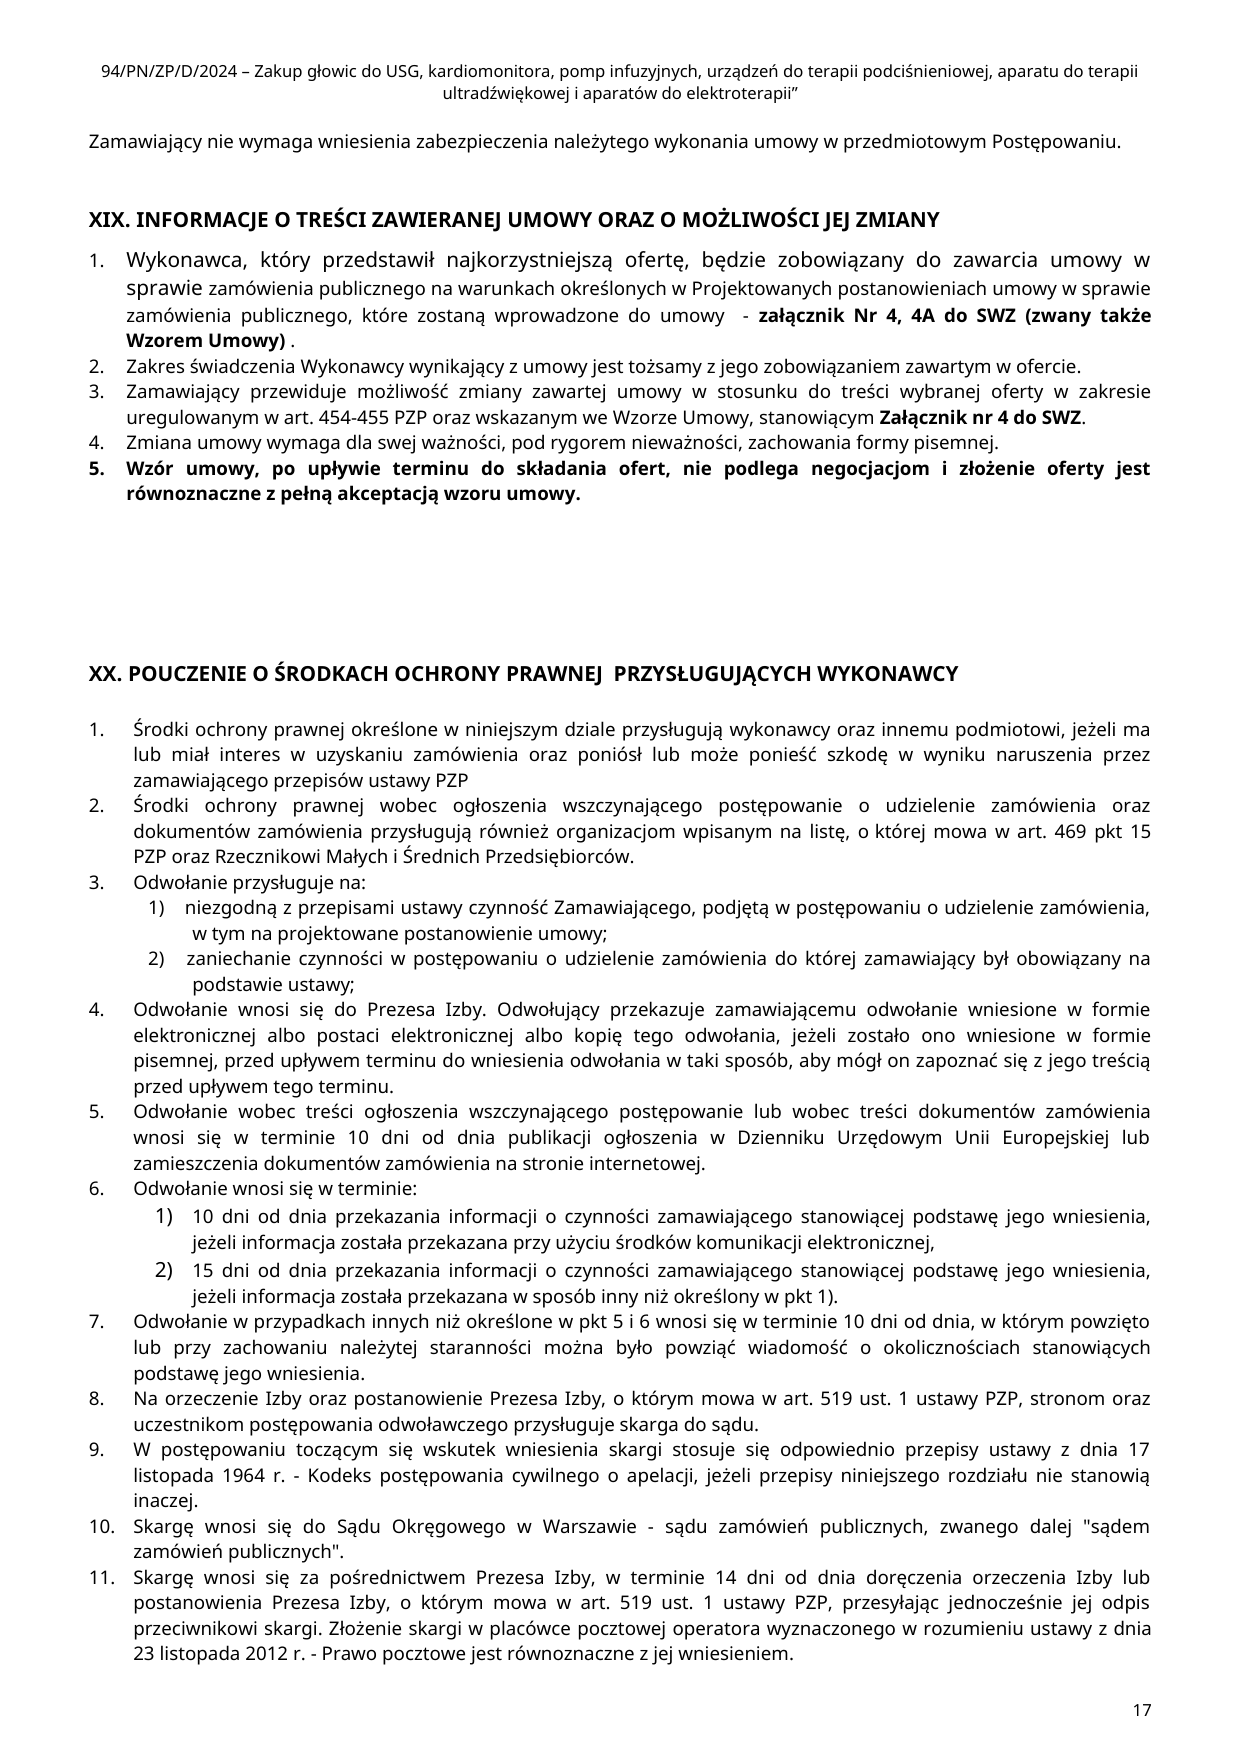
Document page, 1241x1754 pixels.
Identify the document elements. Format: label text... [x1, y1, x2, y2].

list Na orzeczenie Izby oraz postanowienie Prezesa Izby, o którym mowa w art. 519 ust. 1 ustawy PZP, stronom oraz uczestnikom postępowania odwoławczego przysługuje skarga do sądu. [89, 1385, 1152, 1436]
list Środki ochrony prawnej wobec ogłoszenia wszczynającego postępowanie o udzielenie zamówienia oraz dokumentów zamówienia przysługują również organizacjom wpisanym na listę, o której mowa w art. 469 pkt 15 PZP oraz Rzecznikowi Małych i Średnich Przedsiębiorców. [89, 793, 1152, 869]
text Zamawiający nie wymaga wniesienia zabezpieczenia należytego wykonania umowy w przedmiotowym Postępowaniu. [89, 129, 1152, 154]
list Odwołanie wobec treści ogłoszenia wszczynającego postępowanie lub wobec treści dokumentów zamówienia wnosi się w terminie 10 dni od dnia publikacji ogłoszenia w Dzienniku Urzędowym Unii Europejskiej lub zamieszczenia dokumentów zamówienia na stronie internetowej. [89, 1099, 1152, 1175]
list Zamawiający przewiduje możliwość zmiany zawartej umowy w stosunku do treści wybranej oferty w zakresie uregulowanym w art. 454-455 PZP oraz wskazanym we Wzorze Umowy, stanowiącym Załącznik nr 4 do SWZ. [89, 378, 1152, 429]
text 2) zaniechanie czynności w postępowaniu o udzielenie zamówienia do której zamawiający był obowiązany na podstawie ustawy; [148, 946, 1152, 997]
list Zakres świadczenia Wykonawcy wynikający z umowy jest tożsamy z jego zobowiązaniem zawartym w ofercie. [89, 353, 1152, 378]
list Odwołanie przysługuje na: [89, 869, 1152, 895]
list 10 dni od dnia przekazania informacji o czynności zamawiającego stanowiącej podstawę jego wniesienia, jeżeli informacja została przekazana przy użyciu środków komunikacji elektronicznej, [154, 1201, 1152, 1255]
list Skargę wnosi się za pośrednictwem Prezesa Izby, w terminie 14 dni od dnia doręczenia orzeczenia Izby lub postanowienia Prezesa Izby, o którym mowa w art. 519 ust. 1 ustawy PZP, przesyłając jednocześnie jej odpis przeciwnikowi skargi. Złożenie skargi w placówce pocztowej operatora wyznaczonego w rozumieniu ustawy z dnia 23 listopada 2012 r. - Prawo pocztowe jest równoznaczne z jej wniesieniem. [89, 1564, 1152, 1666]
list Odwołanie wnosi się do Prezesa Izby. Odwołujący przekazuje zamawiającemu odwołanie wniesione w formie elektronicznej albo postaci elektronicznej albo kopię tego odwołania, jeżeli zostało ono wniesione w formie pisemnej, przed upływem terminu do wniesienia odwołania w taki sposób, aby mógł on zapoznać się z jego treścią przed upływem tego terminu. [89, 997, 1152, 1099]
list W postępowaniu toczącym się wskutek wniesienia skargi stosuje się odpowiednio przepisy ustawy z dnia 17 listopada 1964 r. - Kodeks postępowania cywilnego o apelacji, jeżeli przepisy niniejszego rozdziału nie stanowią inaczej. [89, 1436, 1152, 1513]
list Skargę wnosi się do Sądu Okręgowego w Warszawie - sądu zamówień publicznych, zwanego dalej "sądem zamówień publicznych". [89, 1513, 1152, 1564]
list Zmiana umowy wymaga dla swej ważności, pod rygorem nieważności, zachowania formy pisemnej. [89, 429, 1152, 455]
text XX. POUCZENIE O ŚRODKACH OCHRONY PRAWNEJ przysługujących wykonawcy [89, 659, 1152, 688]
list 15 dni od dnia przekazania informacji o czynności zamawiającego stanowiącej podstawę jego wniesienia, jeżeli informacja została przekazana w sposób inny niż określony w pkt 1). [154, 1255, 1152, 1309]
list Odwołanie w przypadkach innych niż określone w pkt 5 i 6 wnosi się w terminie 10 dni od dnia, w którym powzięto lub przy zachowaniu należytej staranności można było powziąć wiadomość o okolicznościach stanowiących podstawę jego wniesienia. [89, 1309, 1152, 1385]
text 1) niezgodną z przepisami ustawy czynność Zamawiającego, podjętą w postępowaniu o udzielenie zamówienia, w tym na projektowane postanowienie umowy; [148, 895, 1152, 946]
list Środki ochrony prawnej określone w niniejszym dziale przysługują wykonawcy oraz innemu podmiotowi, jeżeli ma lub miał interes w uzyskaniu zamówienia oraz poniósł lub może ponieść szkodę w wyniku naruszenia przez zamawiającego przepisów ustawy PZP [89, 716, 1152, 793]
list Wzór umowy, po upływie terminu do składania ofert, nie podlega negocjacjom i złożenie oferty jest równoznaczne z pełną akceptacją wzoru umowy. [89, 455, 1152, 506]
list Wykonawca, który przedstawił najkorzystniejszą ofertę, będzie zobowiązany do zawarcia umowy w sprawie zamówienia publicznego na warunkach określonych w Projektowanych postanowieniach umowy w sprawie zamówienia publicznego, które zostaną wprowadzone do umowy - załącznik Nr 4, 4A do SWZ (zwany także Wzorem Umowy) . [89, 245, 1152, 353]
text XIX. Informacje o treści zawieranej umowy oraz O możliwości jej zmiany [89, 205, 1152, 234]
list Odwołanie wnosi się w terminie: [89, 1175, 1152, 1201]
